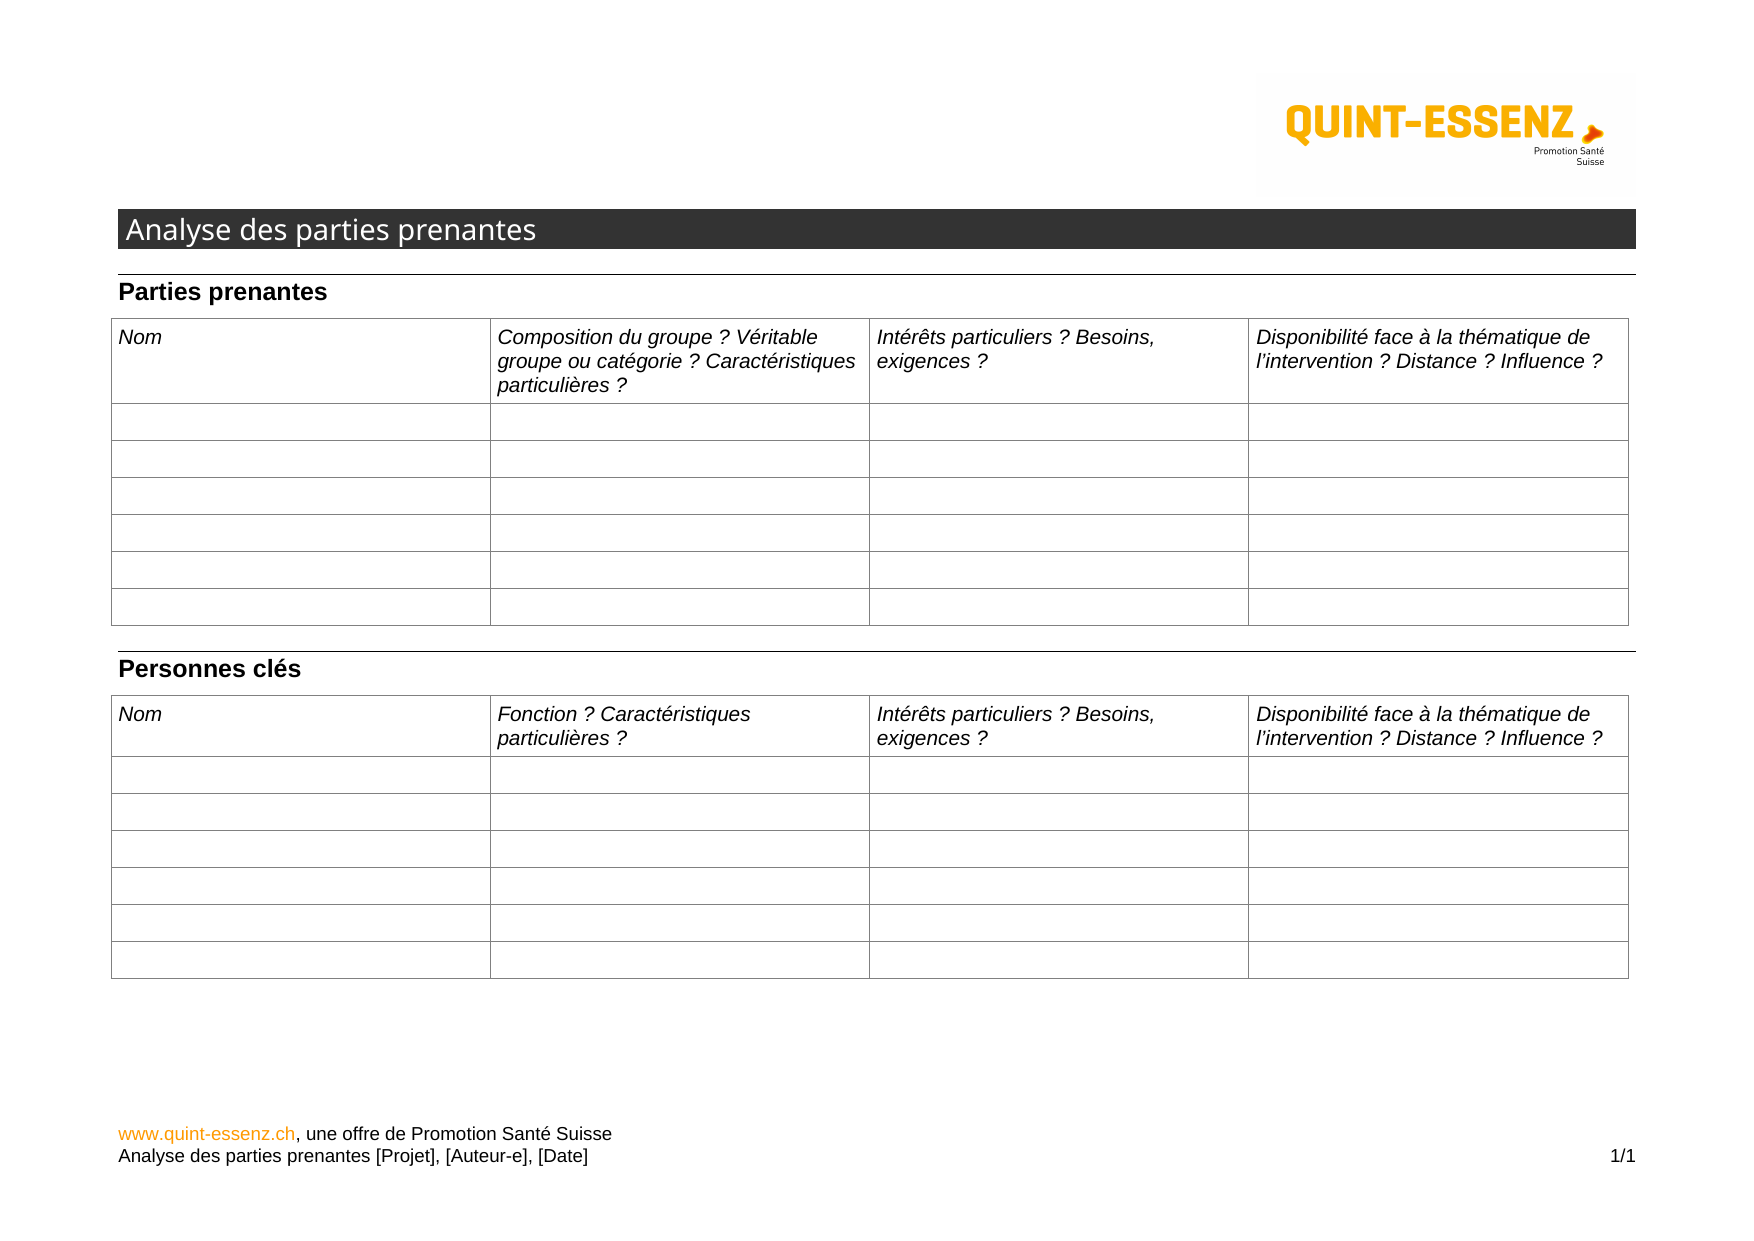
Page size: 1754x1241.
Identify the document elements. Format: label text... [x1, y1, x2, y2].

table_cell [870, 589, 1248, 625]
table_cell [491, 589, 869, 625]
table_cell [870, 942, 1248, 978]
table_cell [491, 942, 869, 978]
table_cell [491, 552, 869, 588]
table_cell [870, 757, 1248, 793]
table_cell [870, 478, 1248, 514]
table_cell [491, 478, 869, 514]
table_cell [112, 757, 490, 793]
text Analyse des parties prenantes [118, 209, 1636, 249]
table_cell [491, 757, 869, 793]
table_cell [1249, 441, 1628, 477]
table_header Disponibilité face à la thématique de l’intervention ? Distance ? Influence ? [1249, 319, 1628, 403]
table_cell [1249, 515, 1628, 551]
table_cell [491, 905, 869, 941]
table_cell [1249, 552, 1628, 588]
table_header Intérêts particuliers ? Besoins, exigences ? [870, 319, 1248, 403]
table_header Nom [112, 319, 490, 403]
table_cell [1249, 868, 1628, 904]
table_cell [112, 831, 490, 867]
table_cell [491, 404, 869, 440]
text Parties prenantes [118, 275, 1636, 306]
table_cell [112, 515, 490, 551]
table_cell [870, 831, 1248, 867]
table_cell [112, 552, 490, 588]
table_cell [112, 942, 490, 978]
table_cell [870, 515, 1248, 551]
table_header Fonction ? Caractéristiques particulières ? [491, 696, 869, 756]
table_cell [112, 589, 490, 625]
table_cell [870, 794, 1248, 830]
table_cell [870, 868, 1248, 904]
table_cell [1249, 794, 1628, 830]
table_cell [491, 831, 869, 867]
table_cell [491, 515, 869, 551]
table_cell [1249, 478, 1628, 514]
table_cell [1249, 942, 1628, 978]
table_cell [1249, 757, 1628, 793]
table_cell [112, 478, 490, 514]
table_cell [1249, 404, 1628, 440]
table_cell [870, 552, 1248, 588]
table_cell [491, 794, 869, 830]
table_cell [870, 404, 1248, 440]
picture [1255, 73, 1636, 197]
table_cell [112, 794, 490, 830]
table_header Disponibilité face à la thématique de l’intervention ? Distance ? Influence ? [1249, 696, 1628, 756]
table_cell [1249, 905, 1628, 941]
table_header Composition du groupe ? Véritable groupe ou catégorie ? Caractéristiques particulières ? [491, 319, 869, 403]
text Personnes clés [118, 652, 1636, 682]
table_cell [112, 441, 490, 477]
table_cell [1249, 589, 1628, 625]
table_cell [870, 441, 1248, 477]
table_cell [491, 868, 869, 904]
table_cell [491, 441, 869, 477]
table_header Nom [112, 696, 490, 756]
table_header Intérêts particuliers ? Besoins, exigences ? [870, 696, 1248, 756]
table_cell [112, 404, 490, 440]
table_cell [112, 905, 490, 941]
table_cell [870, 905, 1248, 941]
table_cell [1249, 831, 1628, 867]
table_cell [112, 868, 490, 904]
